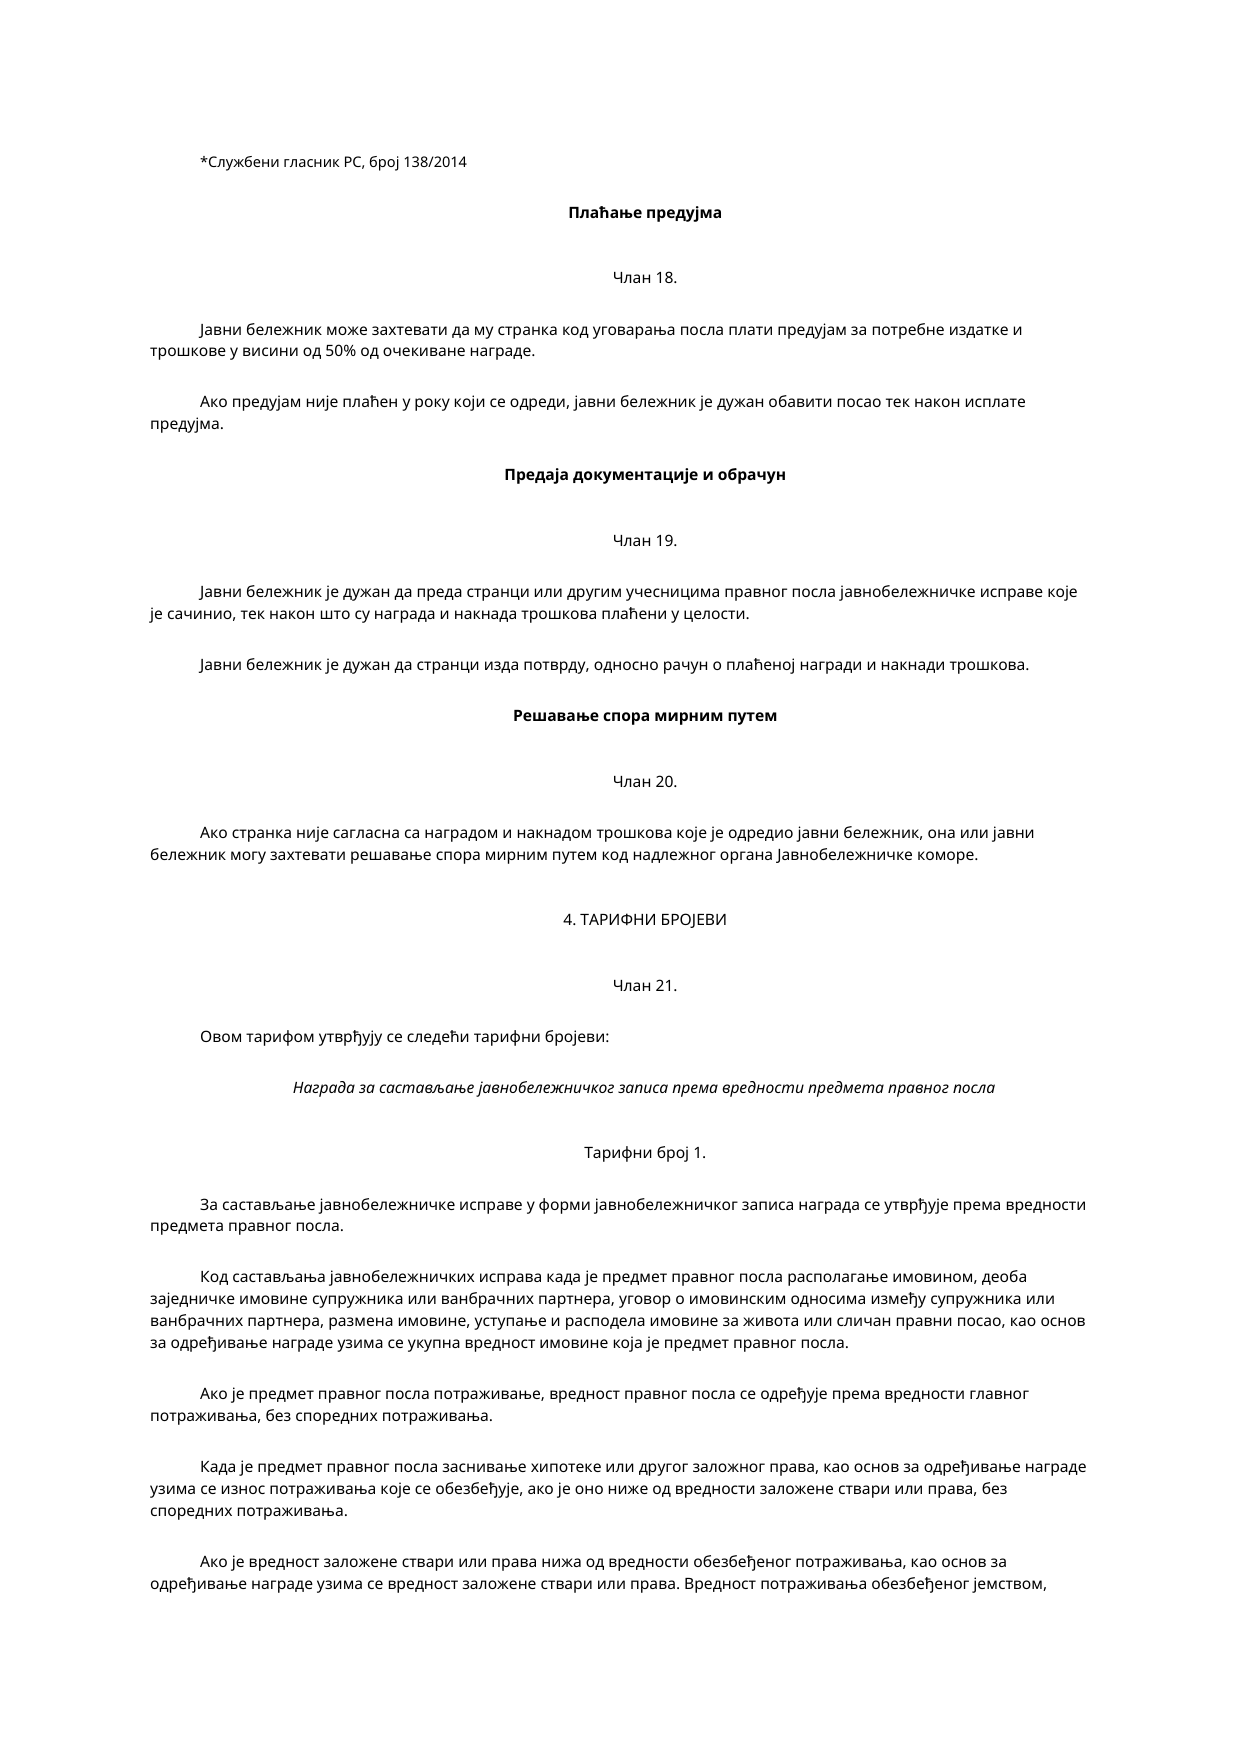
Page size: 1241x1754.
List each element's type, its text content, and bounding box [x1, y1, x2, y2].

text Члан 21. [150, 974, 1090, 996]
text Јавни бележник може захтевати да му странка код уговарања посла плати предујам за потребне издатке и трошкове у висини од 50% од очекиване награде. [150, 318, 1090, 361]
text Ако странка није сагласна са наградом и накнадом трошкова које је одредио јавни бележник, она или јавни бележник могу захтевати решавање спора мирним путем код надлежног органа Јавнобележничке коморе. [150, 821, 1090, 864]
text *Службени гласник РС, број 138/2014 [150, 150, 1090, 172]
text Овом тарифом утврђују се следeћи тарифни бројеви: [150, 1025, 1090, 1047]
text Плаћање предујма [150, 201, 1090, 223]
text Награда за састављање јавнобележничког записа према вредности предмета правног посла [150, 1076, 1090, 1098]
text Код састављања јавнобележничких исправа када је предмет правног посла располагање имовином, деоба заједничке имовине супружника или ванбрачних партнера, уговор о имовинским односима између супружника или ванбрачних партнера, размена имовине, уступање и расподела имовине за живота или сличан правни посао, као основ за одређивање награде узима се укупна вредност имовине која је предмет правног посла. [150, 1266, 1090, 1353]
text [150, 1550, 1090, 1594]
text Члан 18. [150, 267, 1090, 288]
text Предаја документације и обрачун [150, 463, 1090, 485]
text Члан 20. [150, 770, 1090, 792]
text Јавни бележник је дужан да преда странци или другим учесницима правног посла јавнобележничке исправе које је сачинио, тек након што су награда и накнада трошкова плаћени у целости. [150, 580, 1090, 624]
text Јавни бележник је дужан да странци изда потврду, односно рачун о плаћеној награди и накнади трошкова. [150, 653, 1090, 675]
text Члан 19. [150, 529, 1090, 551]
text Када је предмет правног посла заснивање хипотеке или другог заложног права, као основ за одређивање награде узима се износ потраживања које се обезбеђује, ако је оно ниже од вредности заложене ствари или права, без споредних потраживања. [150, 1455, 1090, 1521]
text За састављање јавнобележничке исправе у форми јавнобележничког записа награда се утврђује према вредности предмета правног посла. [150, 1193, 1090, 1236]
text Ако је предмет правног посла потраживање, вредност правног посла се одређује према вредности главног потраживања, без споредних потраживања. [150, 1382, 1090, 1426]
text Тарифни број 1. [150, 1142, 1090, 1163]
text Ако предујам није плаћен у року који се одреди, јавни бележник је дужан обавити посао тек након исплате предујмa. [150, 391, 1090, 434]
text Решавање спора мирним путем [150, 704, 1090, 726]
text 4. ТАРИФНИ БРОЈЕВИ [150, 908, 1090, 930]
